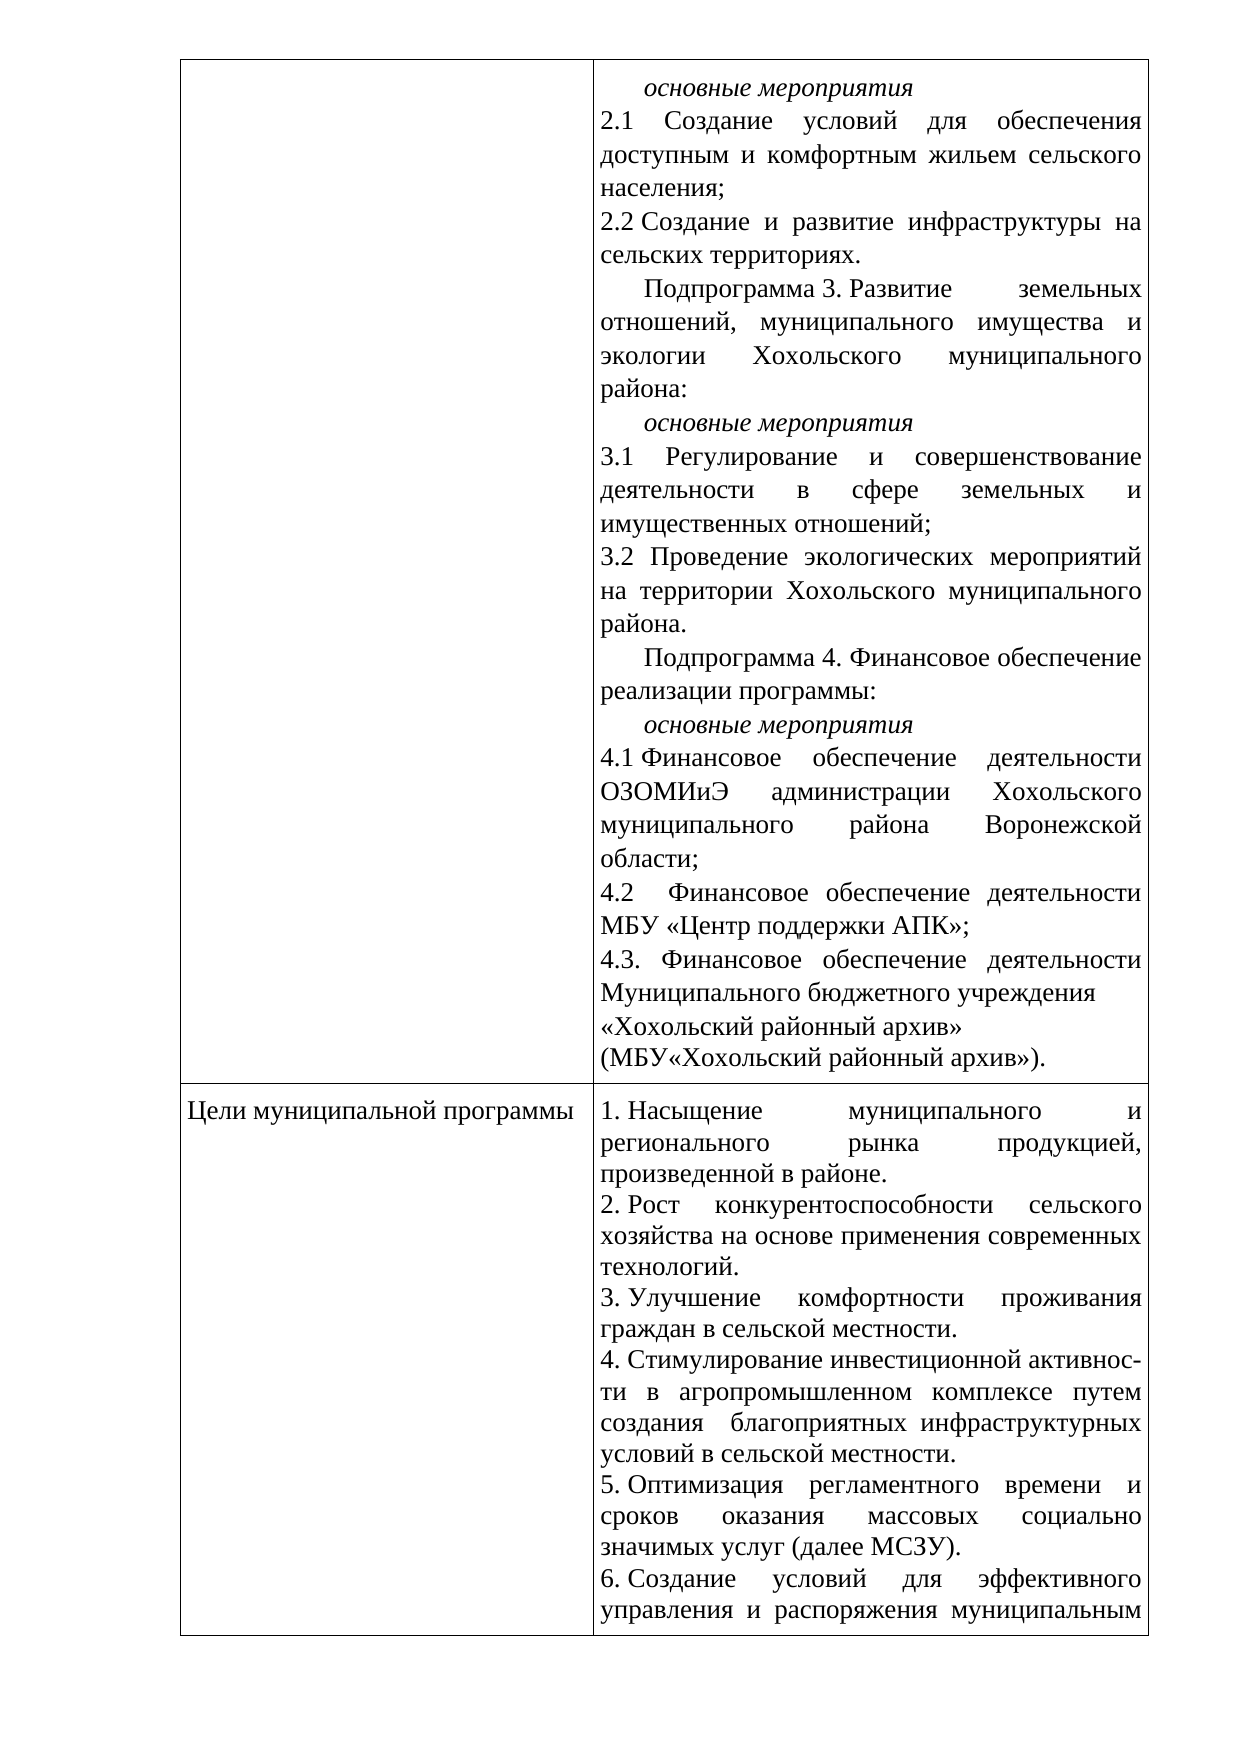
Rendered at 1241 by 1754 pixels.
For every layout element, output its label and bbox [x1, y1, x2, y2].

table_cell [181, 1084, 593, 1634]
table_cell [594, 1084, 1148, 1634]
table_cell [181, 60, 593, 1083]
table_cell [594, 60, 1148, 1083]
